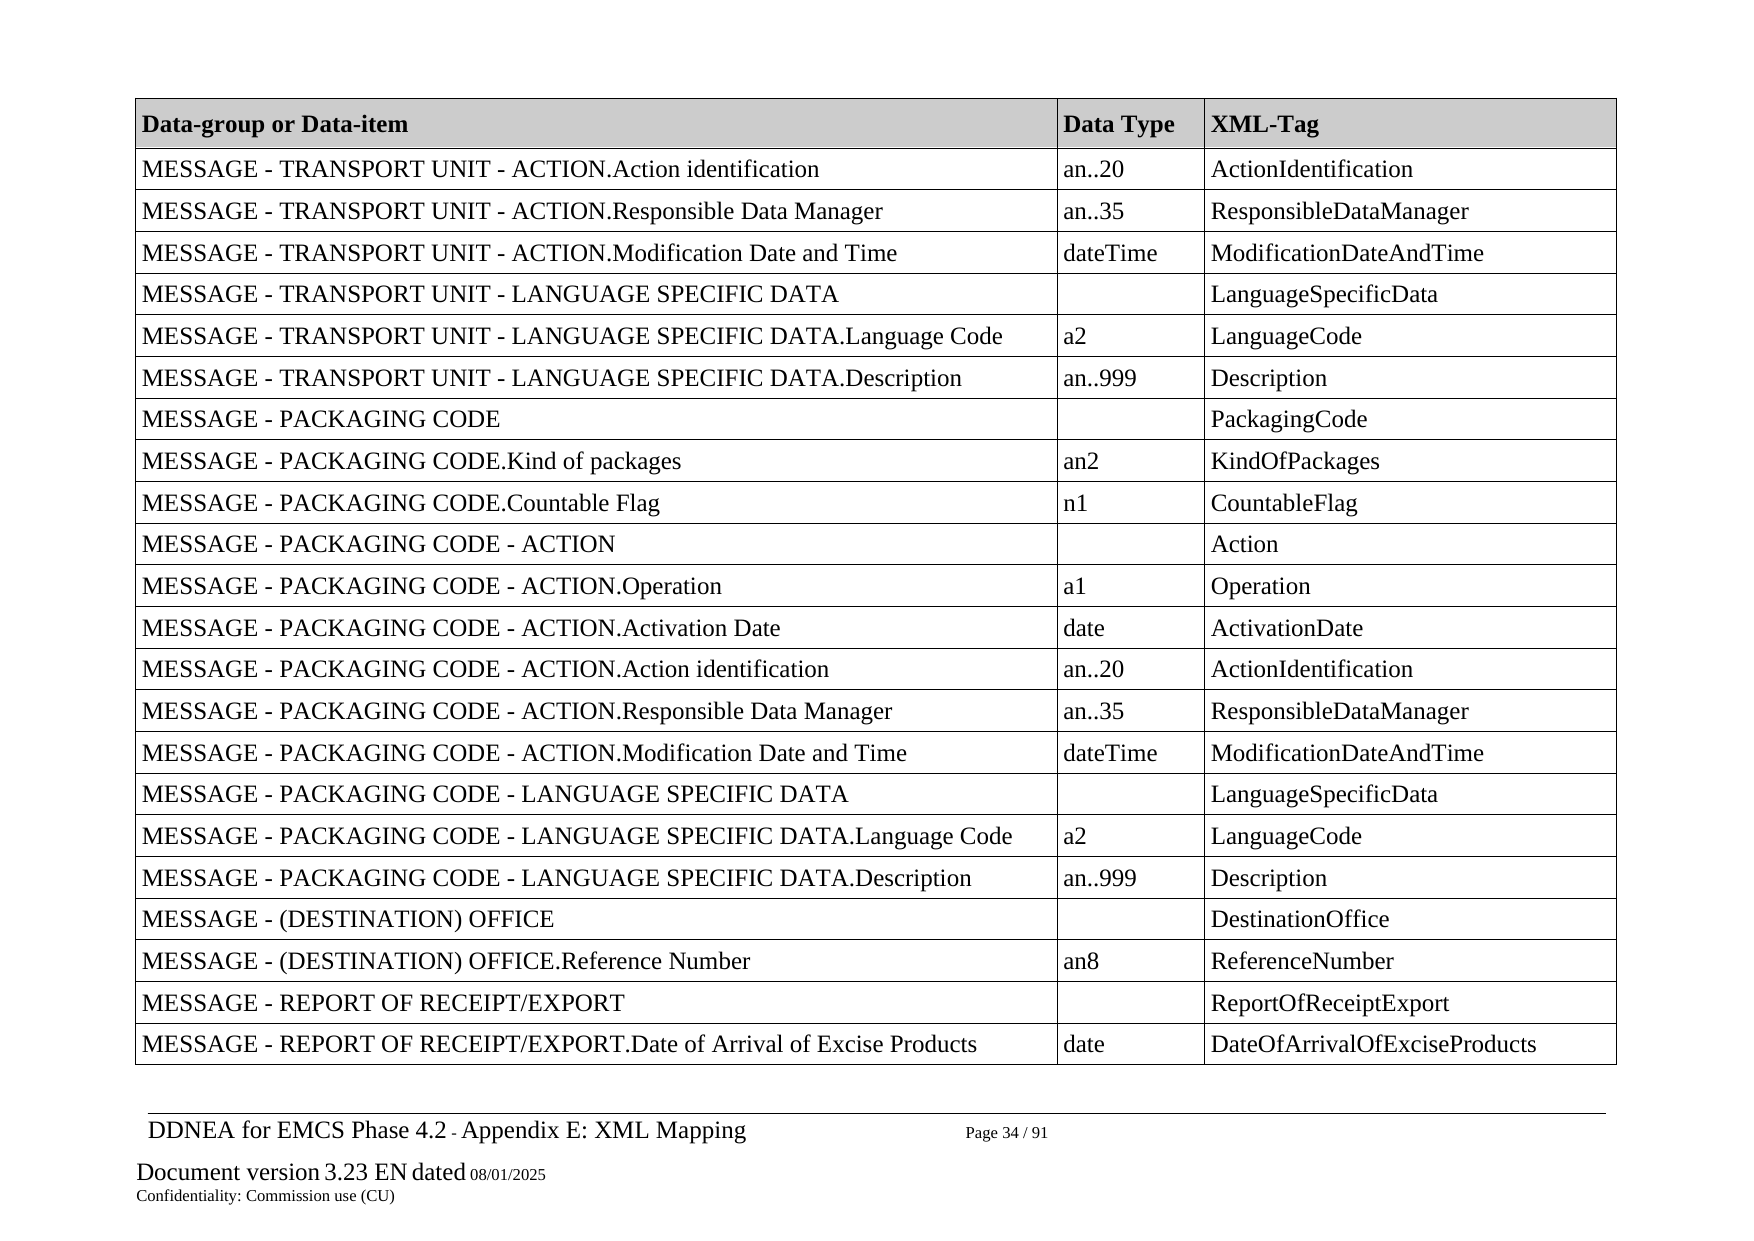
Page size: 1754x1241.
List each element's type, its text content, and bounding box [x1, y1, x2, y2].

table_cell [1058, 399, 1204, 439]
table_cell MESSAGE - TRANSPORT UNIT - ACTION.Responsible Data Manager [136, 190, 1057, 231]
table_cell CountableFlag [1205, 482, 1616, 522]
table_cell MESSAGE - REPORT OF RECEIPT/EXPORT [136, 982, 1057, 1022]
table_cell MESSAGE - PACKAGING CODE [136, 399, 1057, 439]
table_cell Description [1205, 357, 1616, 397]
table_header XML-Tag [1205, 99, 1616, 147]
table_cell ReferenceNumber [1205, 940, 1616, 981]
table_cell an..999 [1058, 857, 1204, 897]
table_cell Description [1205, 857, 1616, 897]
table_cell [1058, 524, 1204, 564]
table_cell an..999 [1058, 357, 1204, 397]
table_cell date [1058, 1024, 1204, 1064]
table_cell [1058, 274, 1204, 314]
table_cell ReportOfReceiptExport [1205, 982, 1616, 1022]
table_cell LanguageSpecificData [1205, 774, 1616, 814]
table_cell MESSAGE - REPORT OF RECEIPT/EXPORT.Date of Arrival of Excise Products [136, 1024, 1057, 1064]
table_cell MESSAGE - PACKAGING CODE - LANGUAGE SPECIFIC DATA.Language Code [136, 815, 1057, 856]
table_cell MESSAGE - PACKAGING CODE - LANGUAGE SPECIFIC DATA [136, 774, 1057, 814]
table_cell [1058, 982, 1204, 1022]
table_cell MESSAGE - PACKAGING CODE - ACTION.Activation Date [136, 607, 1057, 647]
table_cell ActionIdentification [1205, 149, 1616, 189]
table_cell MESSAGE - PACKAGING CODE.Countable Flag [136, 482, 1057, 522]
table_cell ActivationDate [1205, 607, 1616, 647]
table_cell a2 [1058, 315, 1204, 356]
table_cell an..20 [1058, 649, 1204, 689]
table_cell [1058, 899, 1204, 939]
table_cell Action [1205, 524, 1616, 564]
table_cell an2 [1058, 440, 1204, 481]
table_cell MESSAGE - (DESTINATION) OFFICE [136, 899, 1057, 939]
table_cell an8 [1058, 940, 1204, 981]
table_cell MESSAGE - PACKAGING CODE - ACTION.Action identification [136, 649, 1057, 689]
table_cell MESSAGE - TRANSPORT UNIT - LANGUAGE SPECIFIC DATA.Description [136, 357, 1057, 397]
table_cell ModificationDateAndTime [1205, 732, 1616, 772]
table_cell a1 [1058, 565, 1204, 606]
table_cell an..35 [1058, 190, 1204, 231]
table_cell MESSAGE - TRANSPORT UNIT - ACTION.Action identification [136, 149, 1057, 189]
table_cell MESSAGE - (DESTINATION) OFFICE.Reference Number [136, 940, 1057, 981]
table_header Data Type [1058, 99, 1204, 147]
table_cell ResponsibleDataManager [1205, 690, 1616, 731]
table_cell MESSAGE - TRANSPORT UNIT - ACTION.Modification Date and Time [136, 232, 1057, 272]
table_cell MESSAGE - PACKAGING CODE - ACTION.Responsible Data Manager [136, 690, 1057, 731]
table_cell Operation [1205, 565, 1616, 606]
table_cell PackagingCode [1205, 399, 1616, 439]
table_cell LanguageCode [1205, 815, 1616, 856]
table_cell DateOfArrivalOfExciseProducts [1205, 1024, 1616, 1064]
table_cell date [1058, 607, 1204, 647]
table_cell MESSAGE - TRANSPORT UNIT - LANGUAGE SPECIFIC DATA.Language Code [136, 315, 1057, 356]
table_cell MESSAGE - PACKAGING CODE - LANGUAGE SPECIFIC DATA.Description [136, 857, 1057, 897]
table_cell DestinationOffice [1205, 899, 1616, 939]
table_cell KindOfPackages [1205, 440, 1616, 481]
table_cell an..35 [1058, 690, 1204, 731]
table_cell MESSAGE - PACKAGING CODE - ACTION.Modification Date and Time [136, 732, 1057, 772]
table_cell n1 [1058, 482, 1204, 522]
table_cell MESSAGE - PACKAGING CODE - ACTION.Operation [136, 565, 1057, 606]
table_cell dateTime [1058, 732, 1204, 772]
table_cell MESSAGE - PACKAGING CODE - ACTION [136, 524, 1057, 564]
table_cell LanguageCode [1205, 315, 1616, 356]
table_cell ModificationDateAndTime [1205, 232, 1616, 272]
table_cell LanguageSpecificData [1205, 274, 1616, 314]
table_cell MESSAGE - TRANSPORT UNIT - LANGUAGE SPECIFIC DATA [136, 274, 1057, 314]
table_cell MESSAGE - PACKAGING CODE.Kind of packages [136, 440, 1057, 481]
table_cell ResponsibleDataManager [1205, 190, 1616, 231]
table_cell [1058, 774, 1204, 814]
table_header Data-group or Data-item [136, 99, 1057, 147]
table_cell an..20 [1058, 149, 1204, 189]
table_cell ActionIdentification [1205, 649, 1616, 689]
table_cell dateTime [1058, 232, 1204, 272]
table_cell a2 [1058, 815, 1204, 856]
